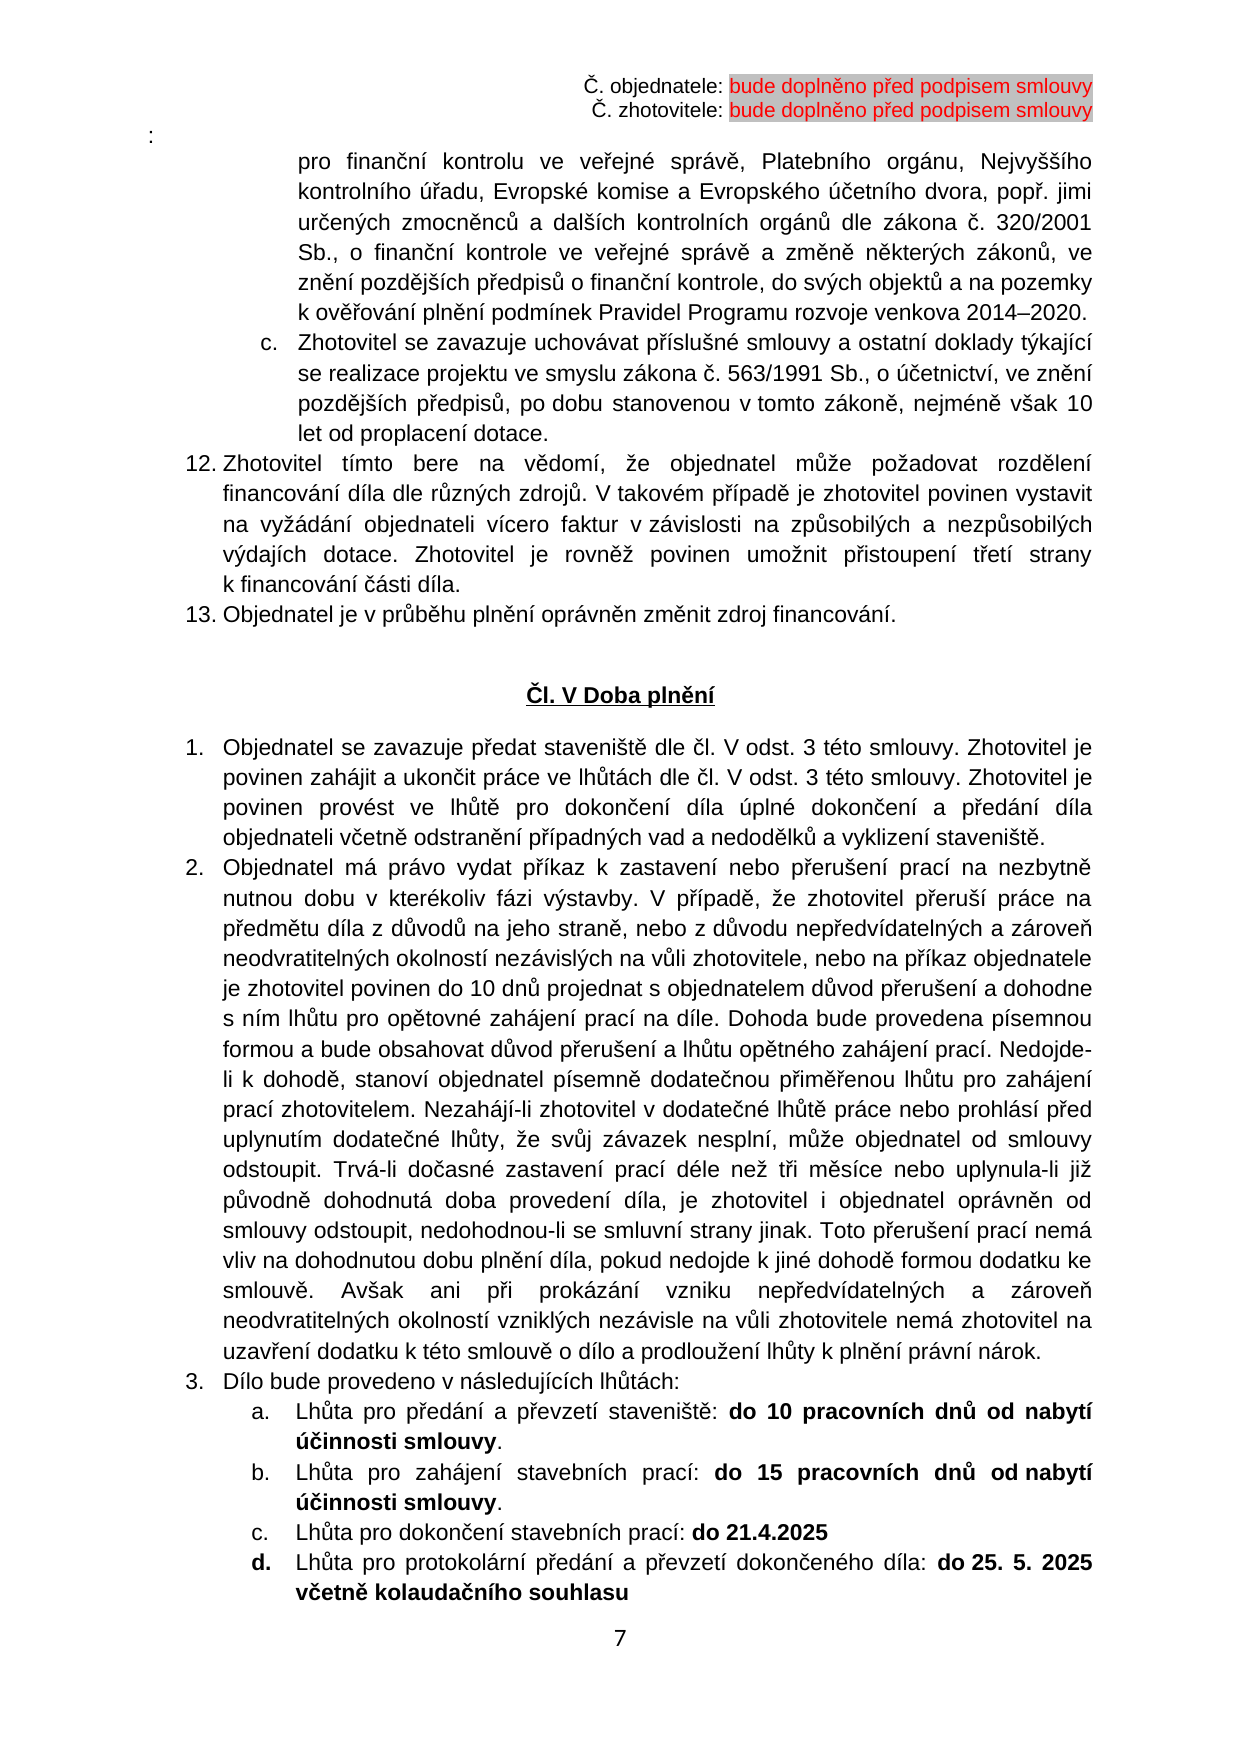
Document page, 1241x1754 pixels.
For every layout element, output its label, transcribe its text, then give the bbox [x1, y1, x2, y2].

list Objednatel má právo vydat příkaz k zastavení nebo přerušení prací na nezbytně nutnou dobu v kterékoliv fázi výstavby. V případě, že zhotovitel přeruší práce na předmětu díla z důvodů na jeho straně, nebo z důvodu nepředvídatelných a zároveň neodvratitelných okolností nezávislých na vůli zhotovitele, nebo na příkaz objednatele je zhotovitel povinen do 10 dnů projednat s objednatelem důvod přerušení a dohodne s ním lhůtu pro opětovné zahájení prací na díle. Dohoda bude provedena písemnou formou a bude obsahovat důvod přerušení a lhůtu opětného zahájení prací. Nedojde-li k dohodě, stanoví objednatel písemně dodatečnou přiměřenou lhůtu pro zahájení prací zhotovitelem. Nezahájí-li zhotovitel v dodatečné lhůtě práce nebo prohlásí před uplynutím dodatečné lhůty, že svůj závazek nesplní, může objednatel od smlouvy odstoupit. Trvá-li dočasné zastavení prací déle než tři měsíce nebo uplynula-li již původně dohodnutá doba provedení díla, je zhotovitel i objednatel oprávněn od smlouvy odstoupit, nedohodnou-li se smluvní strany jinak. Toto přerušení prací nemá vliv na dohodnutou dobu plnění díla, pokud nedojde k jiné dohodě formou dodatku ke smlouvě. Avšak ani při prokázání vzniku nepředvídatelných a zároveň neodvratitelných okolností vzniklých nezávisle na vůli zhotovitele nemá zhotovitel na uzavření dodatku k této smlouvě o dílo a prodloužení lhůty k plnění právní nárok. [185, 854, 1093, 1364]
list Zhotovitel tímto bere na vědomí, že objednatel může požadovat rozdělení financování díla dle různých zdrojů. V takovém případě je zhotovitel povinen vystavit na vyžádání objednateli vícero faktur v závislosti na způsobilých a nezpůsobilých výdajích dotace. Zhotovitel je rovněž povinen umožnit přistoupení třetí strany k financování části díla. [185, 450, 1093, 597]
list Lhůta pro protokolární předání a převzetí dokončeného díla: do 25. 5. 2025 včetně kolaudačního souhlasu [251, 1549, 1093, 1606]
text Čl. V Doba plnění [148, 682, 1093, 709]
list Lhůta pro dokončení stavebních prací: do 21.4.2025 [251, 1519, 1093, 1545]
list Lhůta pro předání a převzetí staveniště: do 10 pracovních dnů od nabytí účinnosti smlouvy. [251, 1398, 1093, 1454]
list Objednatel se zavazuje předat staveniště dle čl. V odst. 3 této smlouvy. Zhotovitel je povinen zahájit a ukončit práce ve lhůtách dle čl. V odst. 3 této smlouvy. Zhotovitel je povinen provést ve lhůtě pro dokončení díla úplné dokončení a předání díla objednateli včetně odstranění případných vad a nedodělků a vyklizení staveniště. [185, 733, 1093, 850]
list Zhotovitel se zavazuje uchovávat příslušné smlouvy a ostatní doklady týkající se realizace projektu ve smyslu zákona č. 563/1991 Sb., o účetnictví, ve znění pozdějších předpisů, po dobu stanovenou v tomto zákoně, nejméně však 10 let od proplacení dotace. [260, 329, 1093, 446]
list Lhůta pro zahájení stavebních prací: do 15 pracovních dnů od nabytí účinnosti smlouvy. [251, 1458, 1093, 1515]
list Objednatel je v průběhu plnění oprávněn změnit zdroj financování. [185, 601, 1093, 627]
list Dílo bude provedeno v následujících lhůtách: [185, 1368, 1093, 1394]
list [260, 148, 1093, 325]
